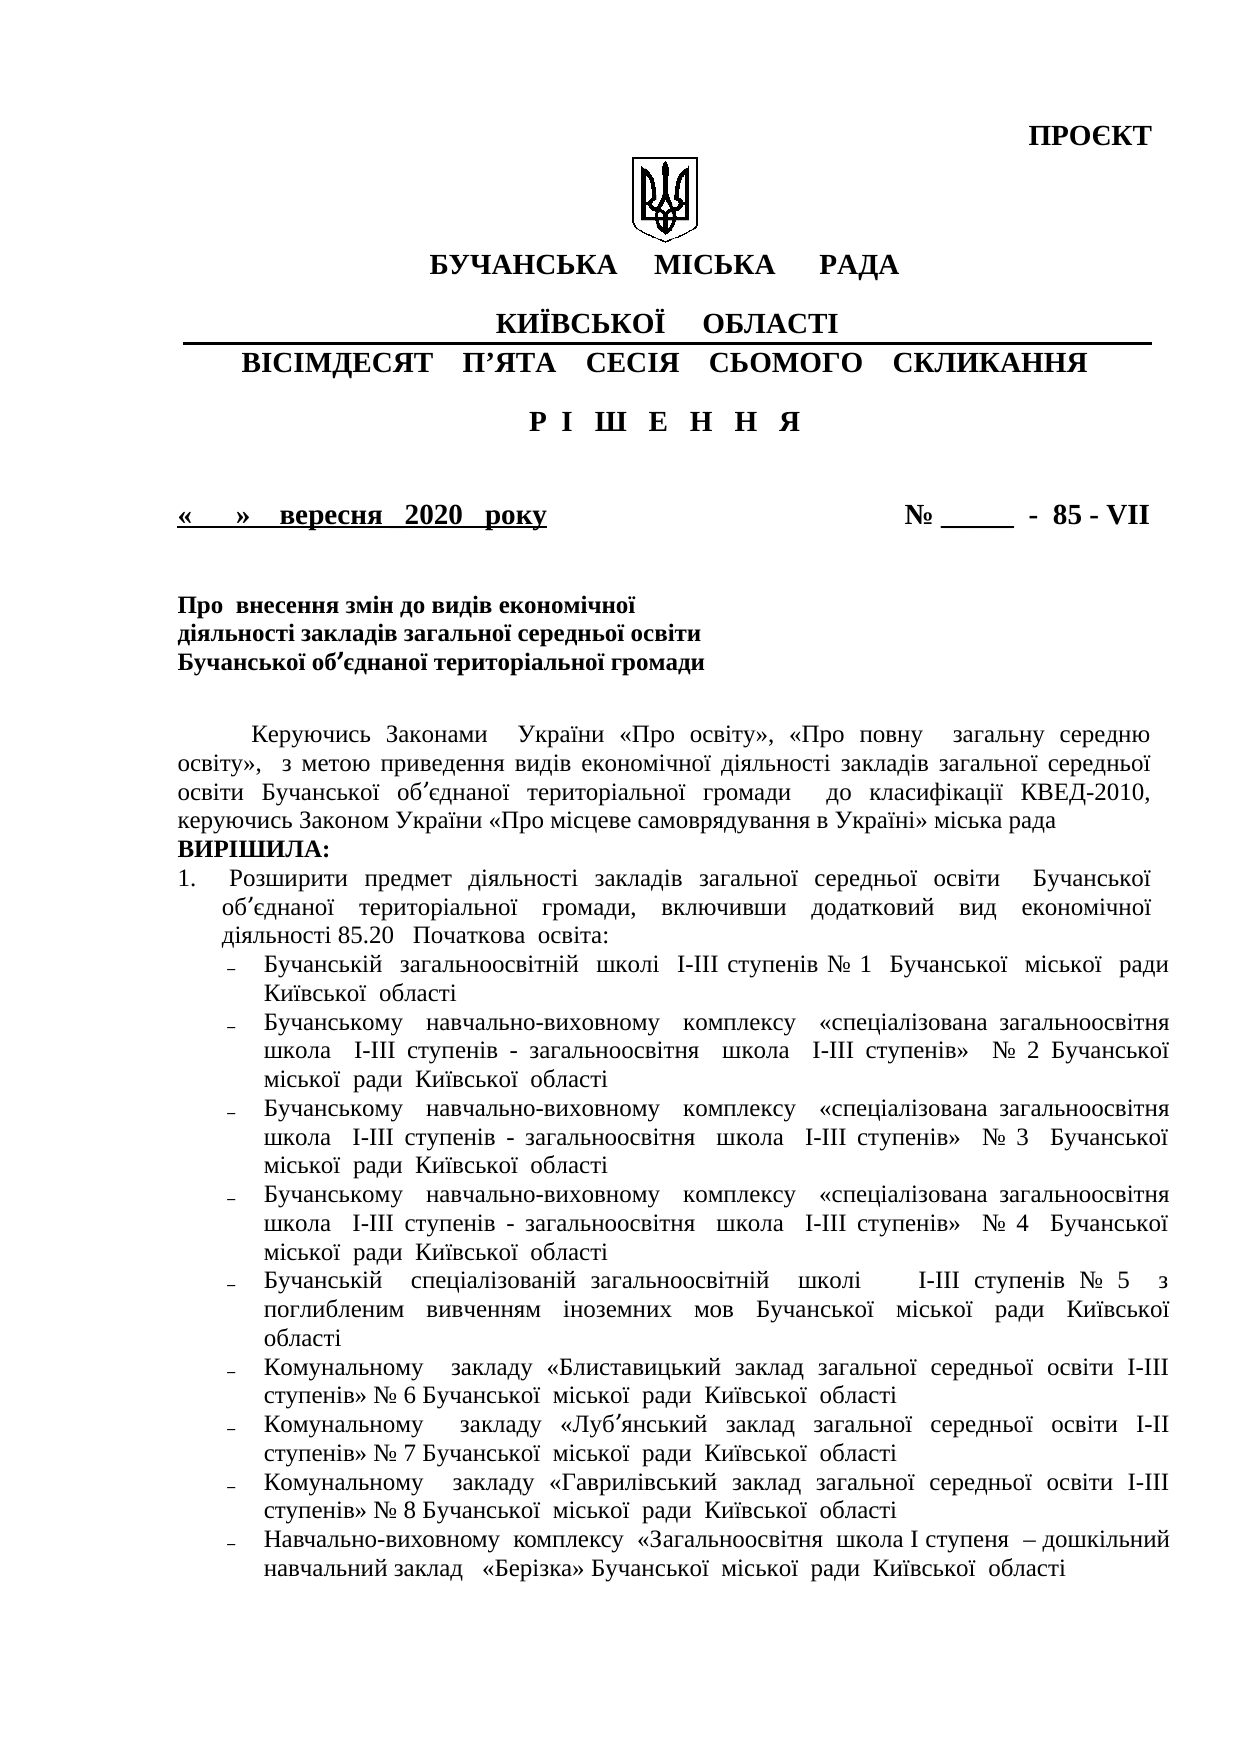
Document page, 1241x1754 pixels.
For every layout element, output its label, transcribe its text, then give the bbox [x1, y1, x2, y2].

subtitle Р І Ш Е Н Н Я [177, 404, 1152, 438]
subtitle КИЇВСЬКОЇ ОБЛАСТІ [183, 306, 1152, 342]
table_cell Бучанському навчально-виховному комплексу «спеціалізована загальноосвітня школа І-ІІІ ступенів - загальноосвітня школа І-ІІІ ступенів» № 3 Бучанської міської ради Київської області [177, 1093, 1181, 1179]
text 1. Розширити предмет діяльності закладів загальної середньої освіти Бучанської об՚єднаної територіальної громади, включивши додатковий вид економічної діяльності 85.20 Початкова освіта: [177, 863, 1152, 949]
table_cell Бучанській спеціалізованій загальноосвітній школі І-ІІІ ступенів № 5 з поглибленим вивченням іноземних мов Бучанської міської ради Київської області [177, 1265, 1181, 1352]
text діяльності закладів загальної середньої освіти [177, 618, 1152, 647]
table_cell Комунальному закладу «Блиставицький заклад загальної середньої освіти І-ІІІ ступенів» № 6 Бучанської міської ради Київської області [177, 1352, 1181, 1409]
table_cell Комунальному закладу «Гаврилівський заклад загальної середньої освіти І-ІІІ ступенів» № 8 Бучанської міської ради Київської області [177, 1467, 1181, 1524]
text « » вересня _2020 року № _____ - 85 - VII [177, 497, 1152, 531]
text БУЧАНСЬКА МІСЬКА РАДА [177, 247, 1152, 281]
table_cell Бучанському навчально-виховному комплексу «спеціалізована загальноосвітня школа І-ІІІ ступенів - загальноосвітня школа І-ІІІ ступенів» № 2 Бучанської міської ради Київської області [177, 1007, 1181, 1093]
subtitle ПРОЄКТ [177, 118, 1152, 152]
table_header Бучанській загальноосвітній школі І-ІІІ ступенів № 1 Бучанської міської ради Київської області [177, 949, 1181, 1007]
text ВИРІШИЛА: [177, 834, 1152, 863]
table_cell Бучанському навчально-виховному комплексу «спеціалізована загальноосвітня школа І-ІІІ ступенів - загальноосвітня школа І-ІІІ ступенів» № 4 Бучанської міської ради Київської області [177, 1179, 1181, 1265]
table_cell Комунальному закладу «Луб՚янський заклад загальної середньої освіти І-ІІ ступенів» № 7 Бучанської міської ради Київської області [177, 1409, 1181, 1467]
text Бучанської об՚єднаної територіальної громади [177, 647, 1152, 676]
text Про внесення змін до видів економічної [177, 590, 1152, 618]
text ВІСІМДЕСЯТ П’ЯТА СЕСІЯ СЬОМОГО СКЛИКАННЯ [177, 345, 1152, 379]
text Керуючись Законами України «Про освіту», «Про повну загальну середню освіту», з метою приведення видів економічної діяльності закладів загальної середньої освіти Бучанської об՚єднаної територіальної громади до класифікації КВЕД-2010, керуючись Законом України «Про місцеве самоврядування в Україні» міська рада [177, 719, 1152, 834]
table_cell Навчально-виховному комплексу «Загальноосвітня школа І ступеня – дошкільний навчальний заклад «Берізка» Бучанської міської ради Київської області [177, 1524, 1181, 1582]
